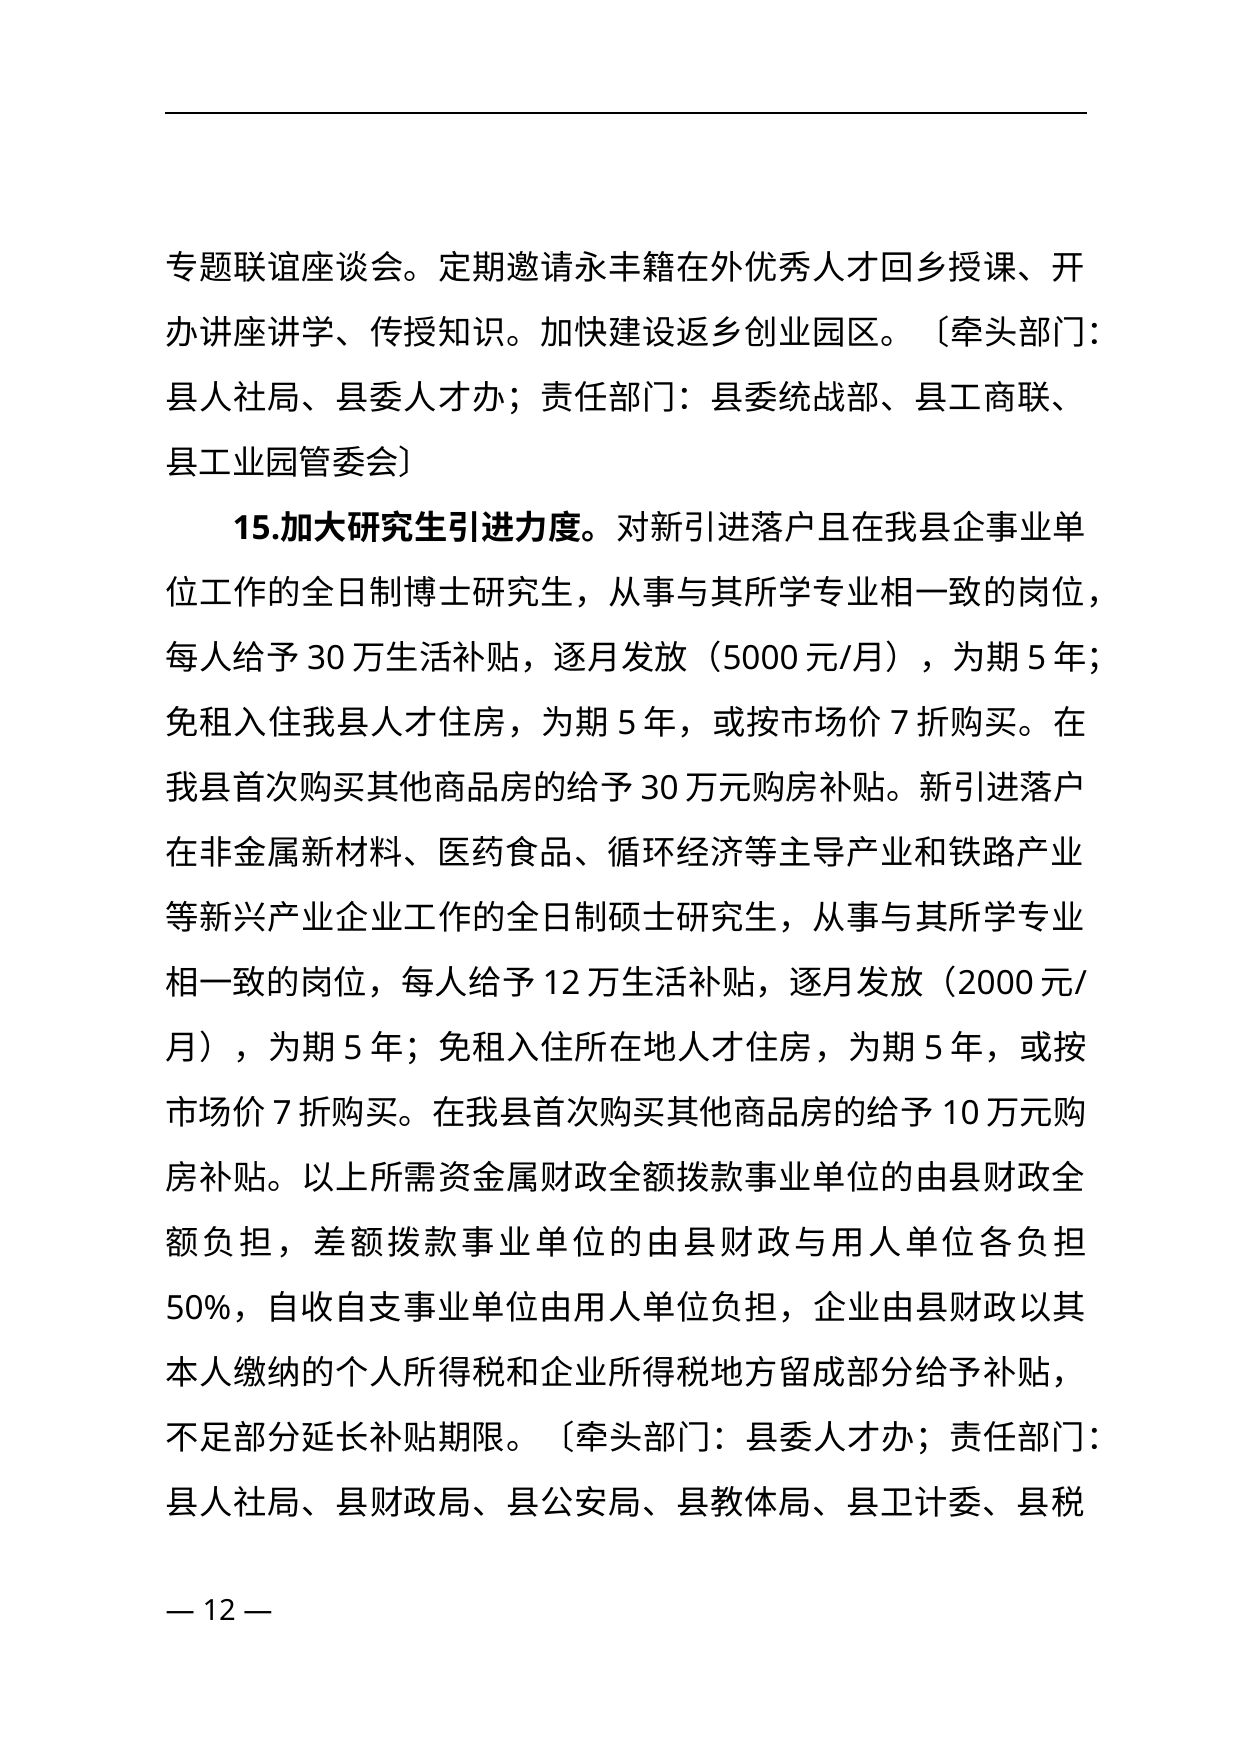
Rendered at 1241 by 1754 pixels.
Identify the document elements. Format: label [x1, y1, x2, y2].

text [165, 233, 1087, 493]
text [165, 493, 1087, 1533]
